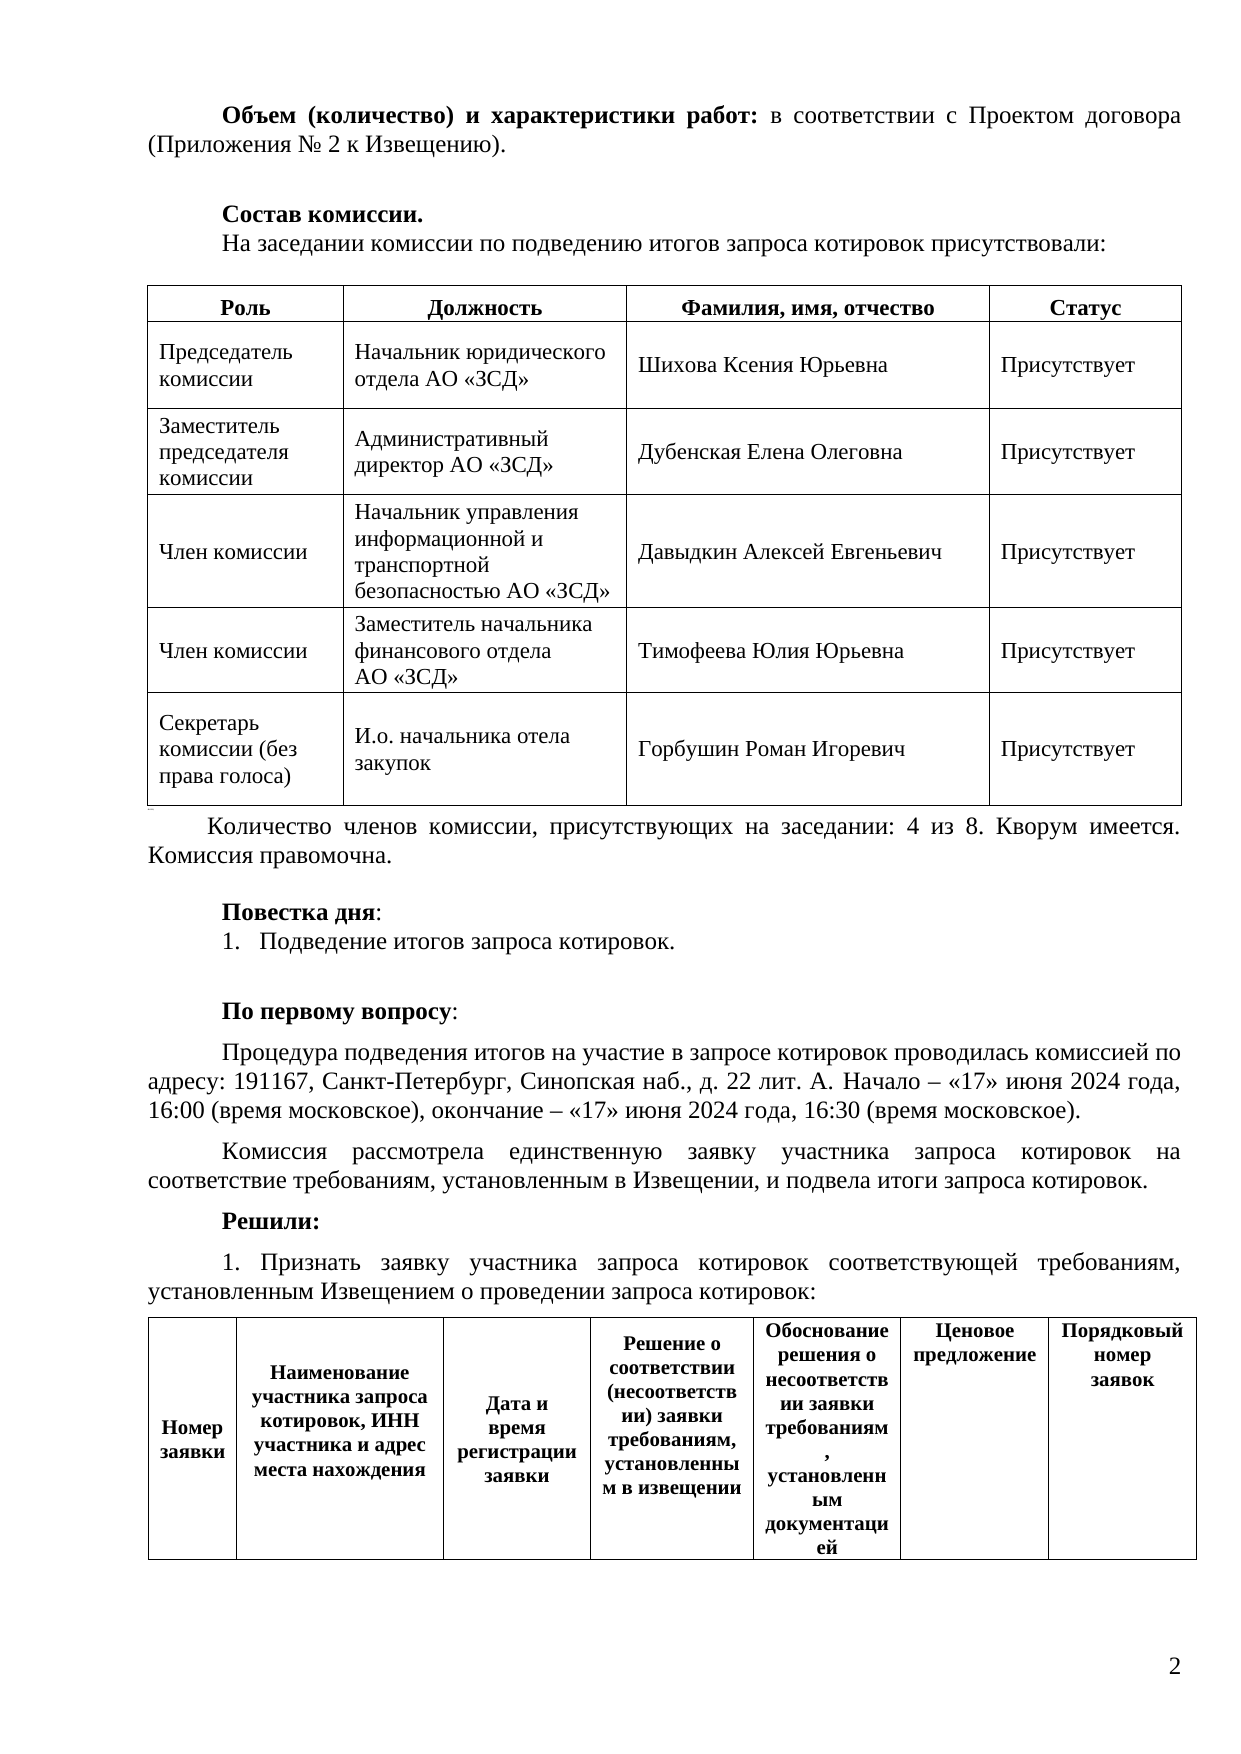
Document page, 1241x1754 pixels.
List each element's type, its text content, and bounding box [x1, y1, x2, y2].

table_header Обоснование решения о несоответствии заявки требованиям, установленным документацией [754, 1318, 900, 1559]
table_cell Начальник юридического отдела АО «ЗСД» [344, 322, 626, 407]
table_cell Административный директор АО «ЗСД» [344, 409, 626, 494]
table_cell Присутствует [990, 495, 1181, 607]
table_cell Шихова Ксения Юрьевна [627, 322, 989, 407]
table_header Должность [344, 286, 626, 321]
text 1. Признать заявку участника запроса котировок соответствующей требованиям, установленным Извещением о проведении запроса котировок: [148, 1247, 1181, 1305]
table_header Дата и время регистрации заявки [444, 1318, 590, 1559]
table_cell И.о. начальника отела закупок [344, 693, 626, 804]
table_cell Заместитель начальника финансового отдела АО «ЗСД» [344, 608, 626, 692]
table_header Роль [148, 286, 343, 321]
table_cell Горбушин Роман Игоревич [627, 693, 989, 804]
table_header Наименование участника запроса котировок, ИНН участника и адрес места нахождения [237, 1318, 443, 1559]
table_cell Секретарь комиссии (без права голоса) [148, 693, 343, 804]
text На заседании комиссии по подведению итогов запроса котировок присутствовали: [148, 228, 1181, 257]
table_cell Начальник управления информационной и транспортной безопасностью АО «ЗСД» [344, 495, 626, 607]
table_header Ценовое предложение [901, 1318, 1048, 1559]
list Подведение итогов запроса котировок. [222, 926, 1181, 955]
table_cell Тимофеева Юлия Юрьевна [627, 608, 989, 692]
table_cell Дубенская Елена Олеговна [627, 409, 989, 494]
table_cell Член комиссии [148, 608, 343, 692]
table_header Фамилия, имя, отчество [627, 286, 989, 321]
text Процедура подведения итогов на участие в запросе котировок проводилась комиссией по адресу: 191167, Санкт-Петербург, Синопская наб., д. 22 лит. А. Начало – «17» июня 2024 года, 16:00 (время московское), окончание – «17» июня 2024 года, 16:30 (время московское). [148, 1037, 1181, 1123]
text Решили: [148, 1206, 1181, 1235]
table_cell Присутствует [990, 409, 1181, 494]
table_cell Присутствует [990, 322, 1181, 407]
table_header Номер заявки [149, 1318, 236, 1559]
text Повестка дня: [148, 897, 1181, 926]
text По первому вопросу: [148, 996, 1181, 1025]
table_header Решение о соответствии (несоответствии) заявки требованиям, установленным в извещении [591, 1318, 753, 1559]
text Состав комиссии. [148, 199, 1181, 228]
table_header Порядковый номер заявок [1049, 1318, 1196, 1559]
table_cell Заместитель председателя комиссии [148, 409, 343, 494]
table_cell Давыдкин Алексей Евгеньевич [627, 495, 989, 607]
text Объем (количество) и характеристики работ: в соответствии с Проектом договора (Приложения № 2 к Извещению). [148, 100, 1181, 158]
table_cell Присутствует [990, 608, 1181, 692]
text Комиссия рассмотрела единственную заявку участника запроса котировок на соответствие требованиям, установленным в Извещении, и подвела итоги запроса котировок. [148, 1136, 1181, 1193]
table_cell Присутствует [990, 693, 1181, 804]
table_header Статус [990, 286, 1181, 321]
text Количество членов комиссии, присутствующих на заседании: 4 из 8. Кворум имеется. Комиссия правомочна. [148, 811, 1181, 868]
table_cell Председатель комиссии [148, 322, 343, 407]
table_cell Член комиссии [148, 495, 343, 607]
